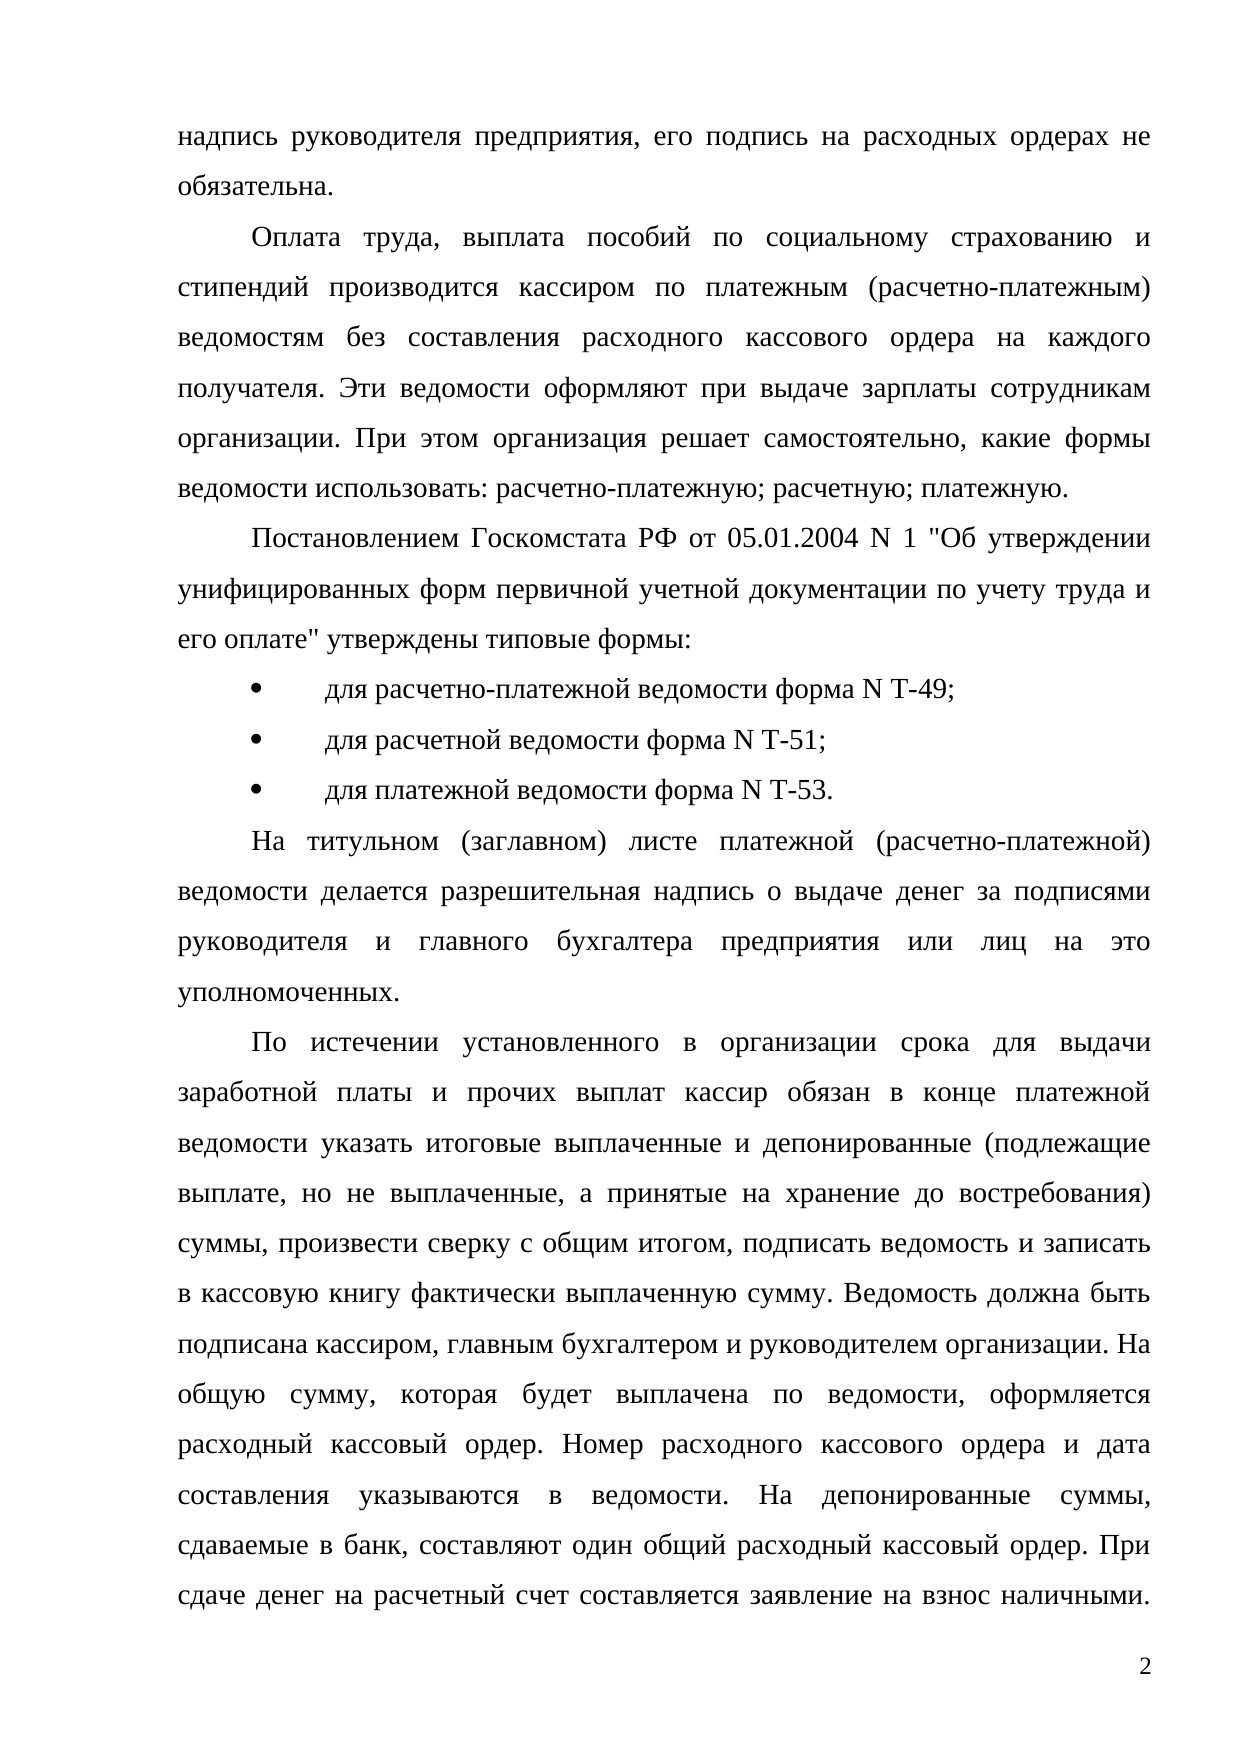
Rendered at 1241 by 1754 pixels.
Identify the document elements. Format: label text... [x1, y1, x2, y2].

list для расчетной ведомости форма N Т-51; [177, 722, 1152, 756]
list для расчетно-платежной ведомости форма N Т-49; [177, 672, 1152, 705]
text На титульном (заглавном) листе платежной (расчетно-платежной) ведомости делается разрешительная надпись о выдаче денег за подписями руководителя и главного бухгалтера предприятия или лиц на это уполномоченных. [177, 823, 1152, 1007]
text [177, 1024, 1152, 1611]
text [177, 118, 1152, 202]
list для платежной ведомости форма N Т-53. [177, 772, 1152, 806]
text Постановлением Госкомстата РФ от 05.01.2004 N 1 "Об утверждении унифицированных форм первичной учетной документации по учету труда и его оплате" утверждены типовые формы: [177, 521, 1152, 655]
text Оплата труда, выплата пособий по социальному страхованию и стипендий производится кассиром по платежным (расчетно-платежным) ведомостям без составления расходного кассового ордера на каждого получателя. Эти ведомости оформляют при выдаче зарплаты сотрудникам организации. При этом организация решает самостоятельно, какие формы ведомости использовать: расчетно-платежную; расчетную; платежную. [177, 219, 1152, 504]
